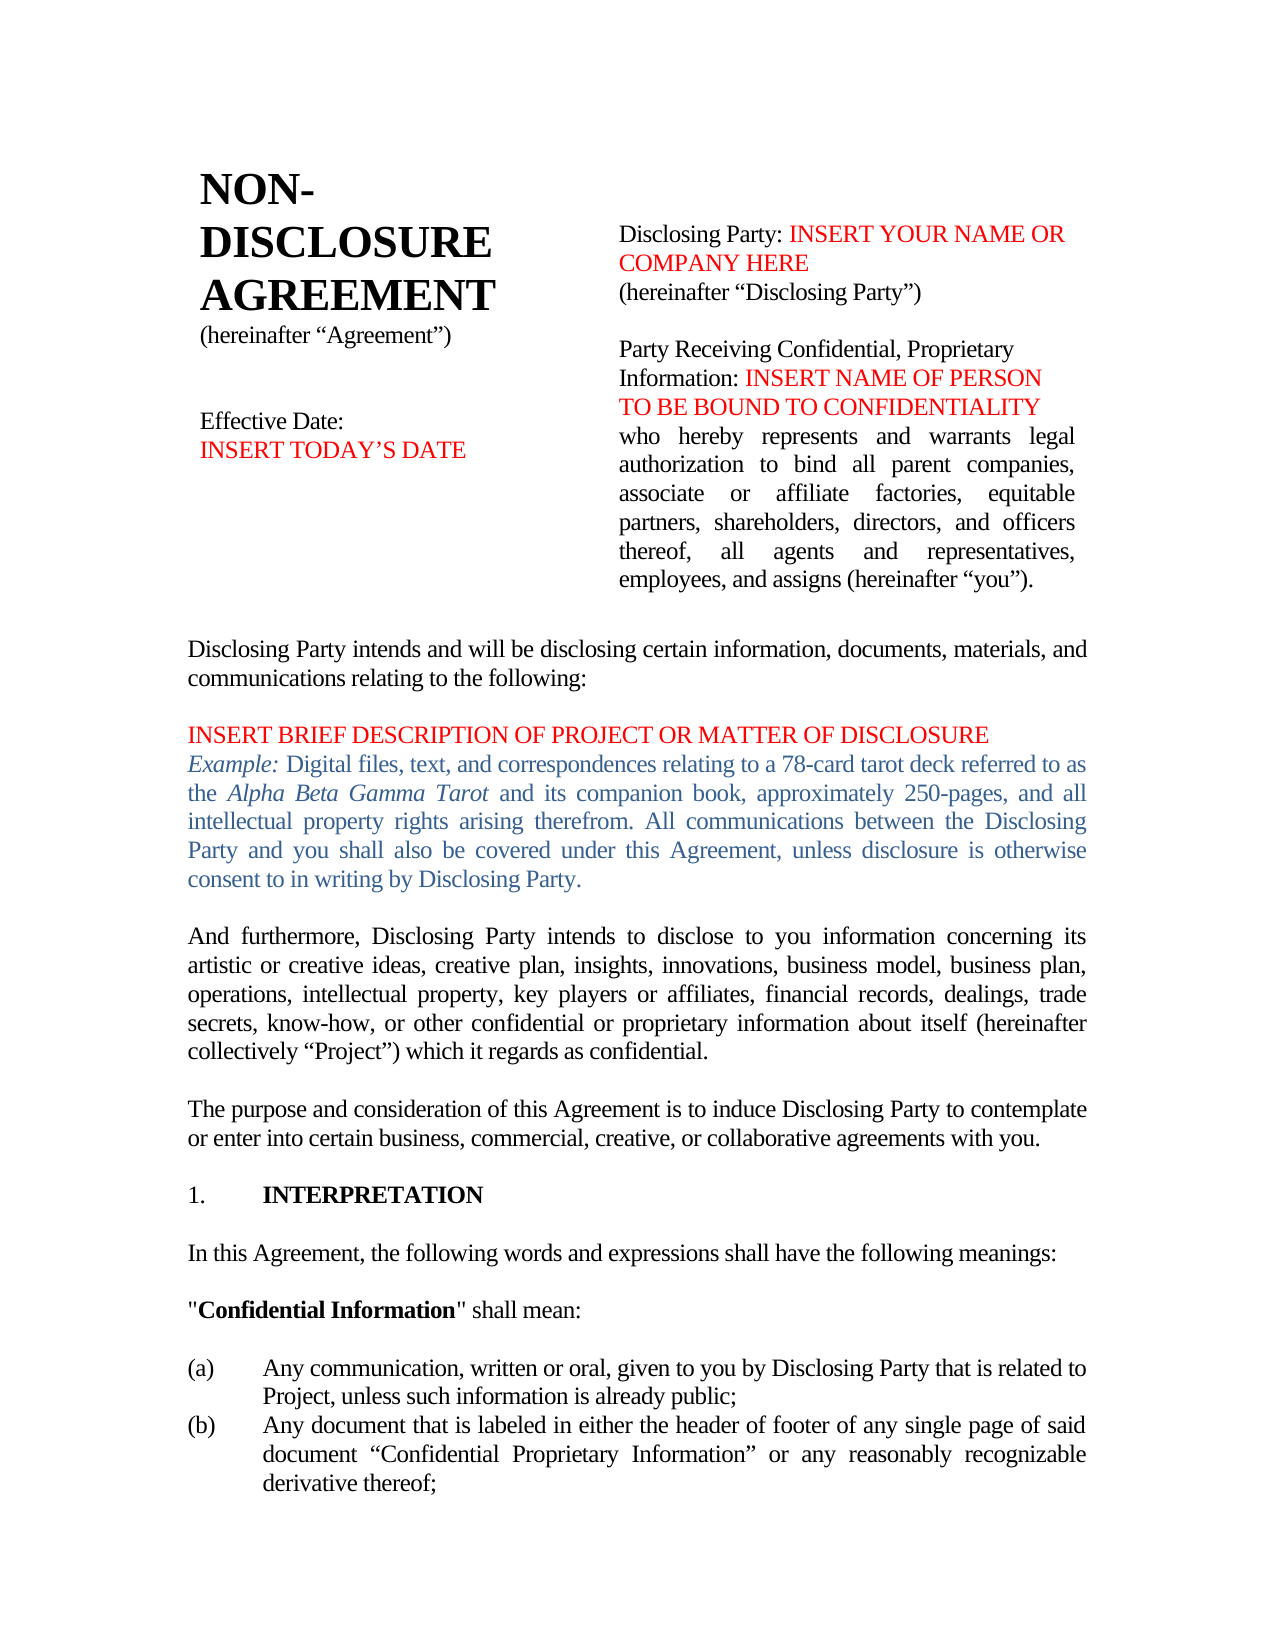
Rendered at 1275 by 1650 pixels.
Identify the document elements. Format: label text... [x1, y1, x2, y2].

text Disclosing Party intends and will be disclosing certain information, documents, materials, and communications relating to the following: [187, 634, 1087, 691]
text The purpose and consideration of this Agreement is to induce Disclosing Party to contemplate or enter into certain business, commercial, creative, or collaborative agreements with you. [187, 1094, 1087, 1151]
table_header Disclosing Party: INSERT YOUR NAME OR COMPANY HERE (hereinafter “Disclosing Party”) Party Receiving Confidential, Proprietary Information: INSERT NAME OF PERSON TO BE BOUND TO CONFIDENTIALITY who hereby represents and warrants legal authorization to bind all parent companies, associate or affiliate factories, equitable partners, shareholders, directors, and officers thereof, all agents and representatives, employees, and assigns (hereinafter “you”). [607, 150, 1087, 605]
list INTERPRETATION [187, 1180, 1087, 1209]
text INSERT BRIEF DESCRIPTION OF PROJECT OR MATTER OF DISCLOSURE [187, 720, 1087, 749]
list Any communication, written or oral, given to you by Disclosing Party that is related to Project, unless such information is already public; [187, 1353, 1087, 1410]
text And furthermore, Disclosing Party intends to disclose to you information concerning its artistic or creative ideas, creative plan, insights, innovations, business model, business plan, operations, intellectual property, key players or affiliates, financial records, dealings, trade secrets, know-how, or other confidential or proprietary information about itself (hereinafter collectively “Project”) which it regards as confidential. [187, 921, 1087, 1065]
text In this Agreement, the following words and expressions shall have the following meanings: [187, 1238, 1087, 1266]
text "Confidential Information" shall mean: [187, 1295, 1087, 1324]
list Any document that is labeled in either the header of footer of any single page of said document “Confidential Proprietary Information” or any reasonably recognizable derivative thereof; [187, 1410, 1087, 1496]
table_header NON-DISCLOSURE AGREEMENT (hereinafter “Agreement”) Effective Date: INSERT TODAY’S DATE [188, 150, 607, 605]
text Example: Digital files, text, and correspondences relating to a 78-card tarot deck referred to as the Alpha Beta Gamma Tarot and its companion book, approximately 250-pages, and all intellectual property rights arising therefrom. All communications between the Disclosing Party and you shall also be covered under this Agreement, unless disclosure is otherwise consent to in writing by Disclosing Party. [187, 749, 1087, 893]
